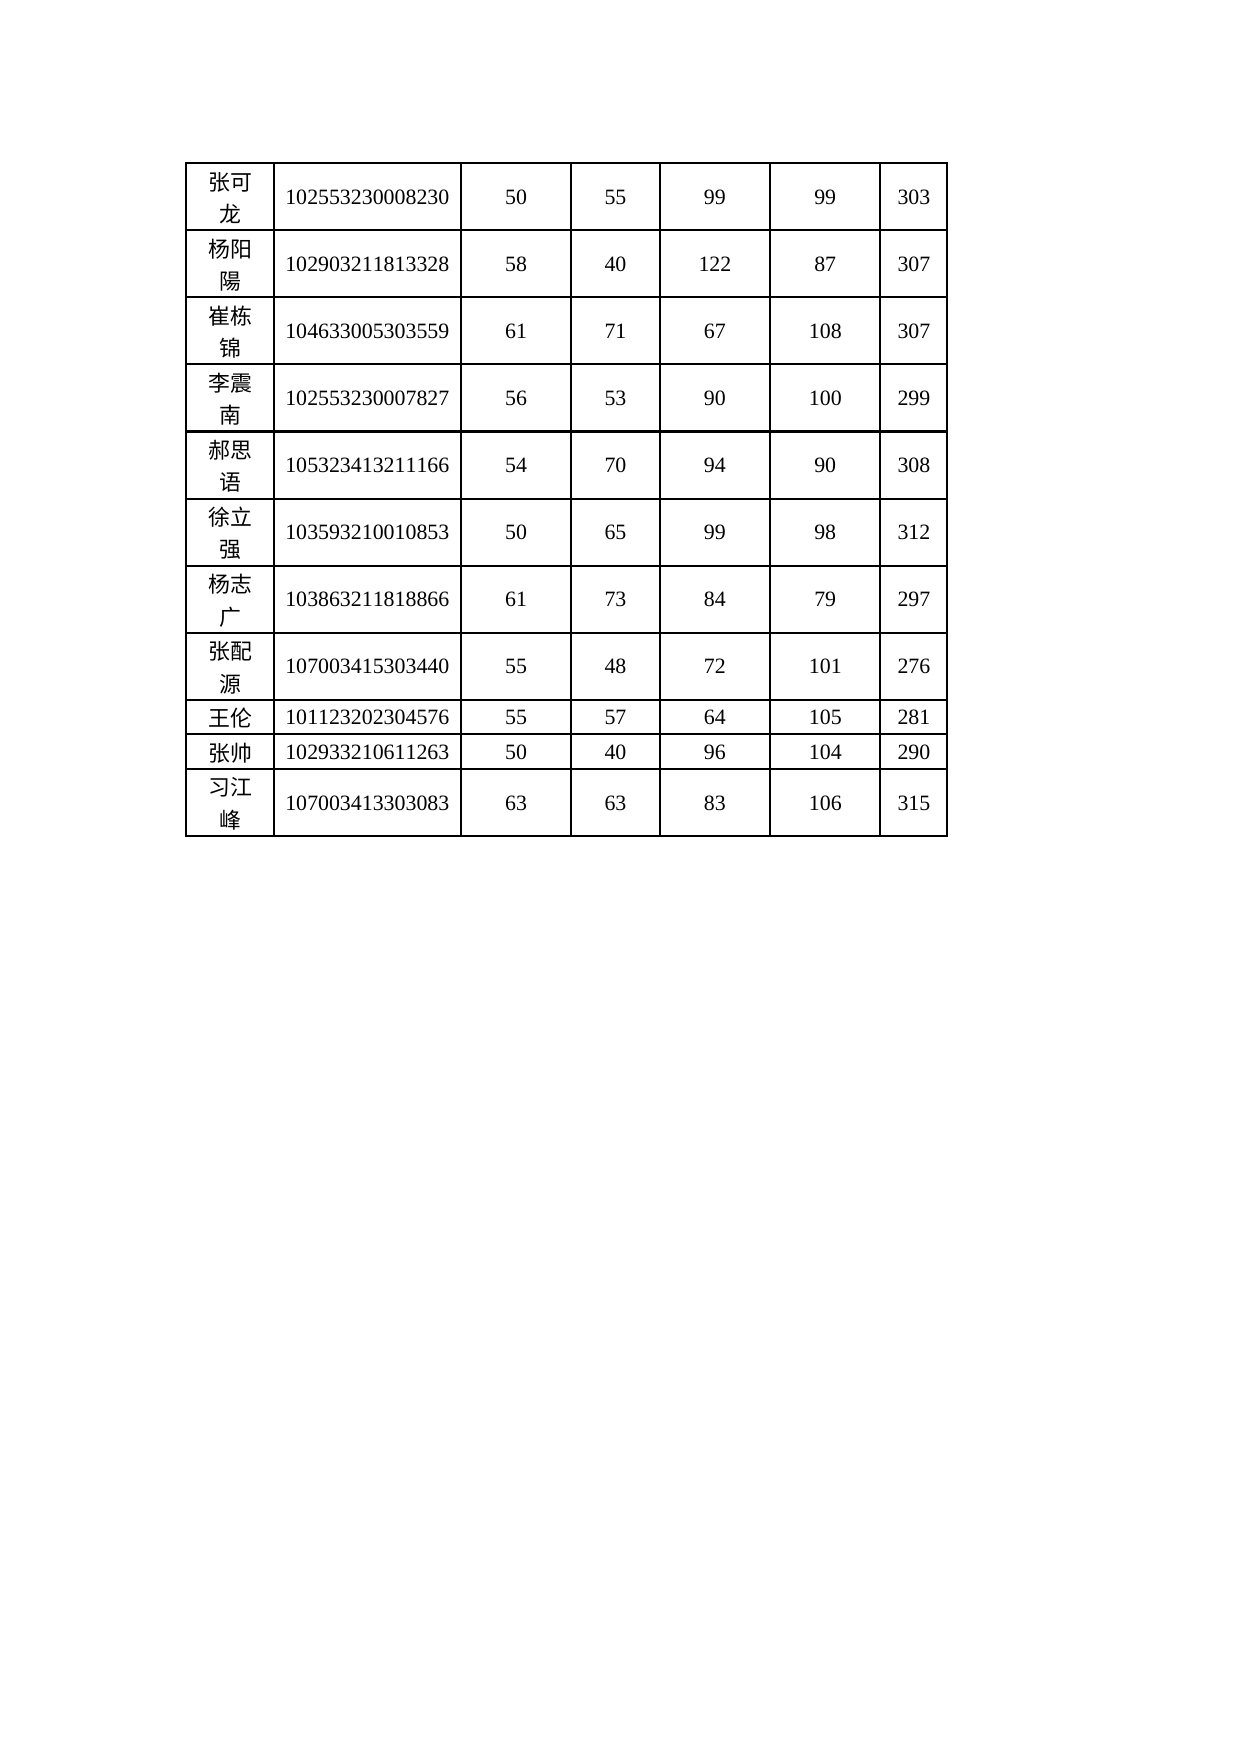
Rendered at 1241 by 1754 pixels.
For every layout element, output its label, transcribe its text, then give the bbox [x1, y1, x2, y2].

table_cell 48 [572, 634, 659, 699]
table_cell 李震南 [187, 365, 273, 430]
table_cell 308 [881, 433, 946, 497]
table_cell 40 [572, 735, 659, 768]
table_cell 276 [881, 634, 946, 699]
table_cell 63 [462, 770, 570, 835]
table_cell 50 [462, 164, 570, 229]
table_cell 307 [881, 231, 946, 296]
table_cell 96 [661, 735, 769, 768]
table_cell 55 [462, 634, 570, 699]
table_cell 100 [771, 365, 879, 430]
table_cell 王伦 [187, 701, 273, 733]
table_cell 299 [881, 365, 946, 430]
table_cell 99 [661, 500, 769, 564]
table_cell 71 [572, 298, 659, 363]
table_cell 55 [572, 164, 659, 229]
table_cell 53 [572, 365, 659, 430]
table_cell 73 [572, 567, 659, 632]
table_cell 105323413211166 [275, 433, 460, 497]
table_cell 习江峰 [187, 770, 273, 835]
table_cell 99 [771, 164, 879, 229]
table_cell 87 [771, 231, 879, 296]
table_cell 56 [462, 365, 570, 430]
table_cell 55 [462, 701, 570, 733]
table_cell 303 [881, 164, 946, 229]
table_cell 40 [572, 231, 659, 296]
table_cell 101 [771, 634, 879, 699]
table_cell 102903211813328 [275, 231, 460, 296]
table_cell 90 [661, 365, 769, 430]
table_cell 290 [881, 735, 946, 768]
table_cell 107003415303440 [275, 634, 460, 699]
table_cell 50 [462, 500, 570, 564]
table_cell 64 [661, 701, 769, 733]
table_cell 102553230008230 [275, 164, 460, 229]
table_cell 281 [881, 701, 946, 733]
table_cell 84 [661, 567, 769, 632]
table_cell 张帅 [187, 735, 273, 768]
table_cell 99 [661, 164, 769, 229]
table_cell 61 [462, 298, 570, 363]
table_cell 106 [771, 770, 879, 835]
table_cell 63 [572, 770, 659, 835]
table_cell 94 [661, 433, 769, 497]
table_cell 崔栋锦 [187, 298, 273, 363]
table_cell 67 [661, 298, 769, 363]
table_cell 50 [462, 735, 570, 768]
table_cell 108 [771, 298, 879, 363]
table_cell 70 [572, 433, 659, 497]
table_cell 122 [661, 231, 769, 296]
table_cell 315 [881, 770, 946, 835]
table_cell 郝思语 [187, 433, 273, 497]
table_cell 103593210010853 [275, 500, 460, 564]
table_cell 张配源 [187, 634, 273, 699]
table_cell 杨志广 [187, 567, 273, 632]
table_cell 101123202304576 [275, 701, 460, 733]
table_cell 79 [771, 567, 879, 632]
table_cell 107003413303083 [275, 770, 460, 835]
table_cell 103863211818866 [275, 567, 460, 632]
table_cell 307 [881, 298, 946, 363]
table_cell 312 [881, 500, 946, 564]
table_cell 98 [771, 500, 879, 564]
table_cell 105 [771, 701, 879, 733]
table_cell 65 [572, 500, 659, 564]
table_cell 104633005303559 [275, 298, 460, 363]
table_cell 54 [462, 433, 570, 497]
table_cell 297 [881, 567, 946, 632]
table_cell 57 [572, 701, 659, 733]
table_cell 102553230007827 [275, 365, 460, 430]
table_cell 102933210611263 [275, 735, 460, 768]
table_cell 104 [771, 735, 879, 768]
table_cell 83 [661, 770, 769, 835]
table_cell 徐立强 [187, 500, 273, 564]
table_cell 72 [661, 634, 769, 699]
table_cell 61 [462, 567, 570, 632]
table_cell 90 [771, 433, 879, 497]
table_cell 58 [462, 231, 570, 296]
table_cell 张可龙 [187, 164, 273, 229]
table_cell 杨阳陽 [187, 231, 273, 296]
